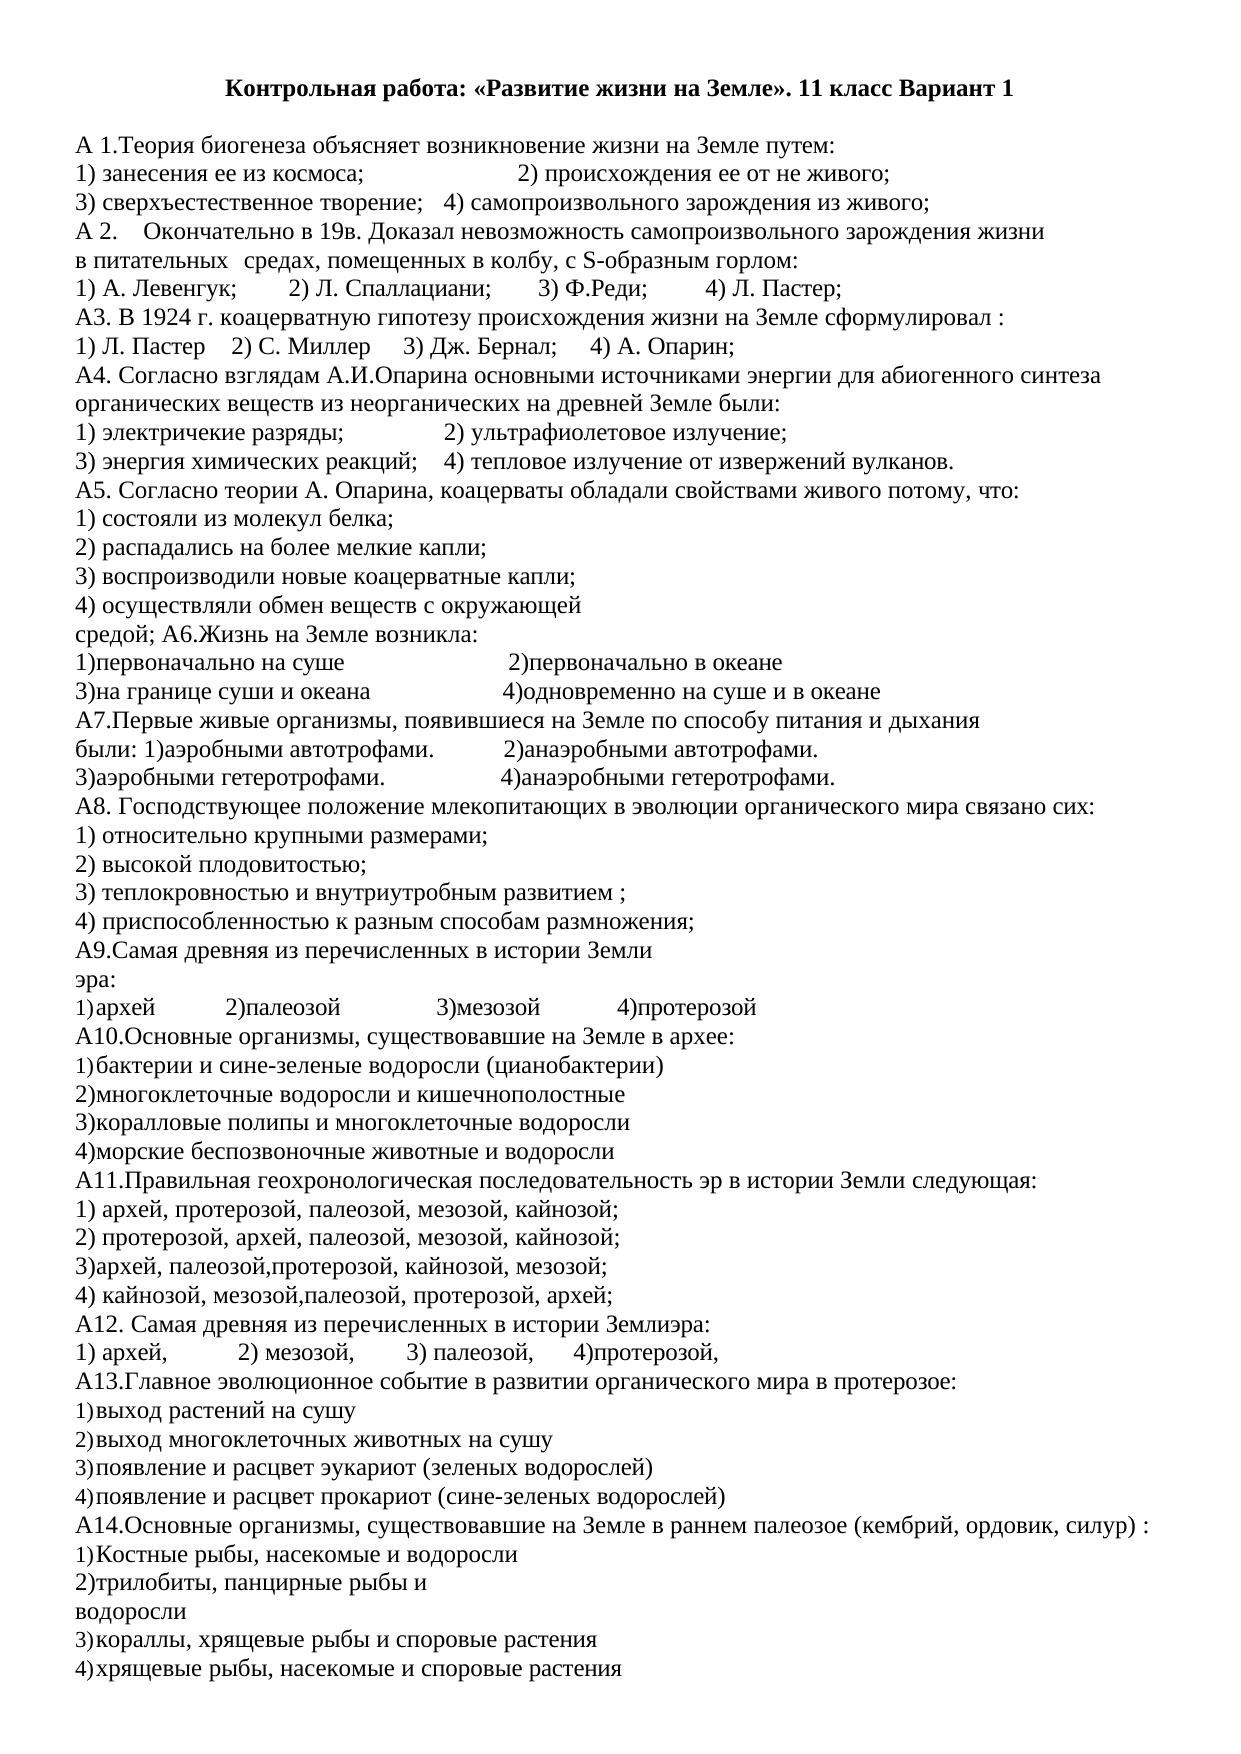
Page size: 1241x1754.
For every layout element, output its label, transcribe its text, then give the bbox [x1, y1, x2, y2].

text 1) Л. Пастер 2) С. Миллер 3) Дж. Бернал; 4) А. Опарин; [75, 331, 1181, 360]
list приспособленностью к разным способам размножения; А9.Самая древняя из перечисленных в истории Земли эра: [75, 906, 700, 992]
list выход растений на сушу [75, 1395, 1181, 1424]
text 3)на границе суши и океана 4)одновременно на суше и в океане [75, 676, 1181, 705]
list кораллы, хрящевые рыбы и споровые растения [75, 1625, 1181, 1653]
text 4) кайнозой, мезозой,палеозой, протерозой, архей; [75, 1280, 1181, 1309]
text А5. Согласно теории А. Опарина, коацерваты обладали свойствами живого потому, что: [75, 475, 1181, 503]
text 1) занесения ее из космоса; 2) происхождения ее от не живого; [75, 158, 1181, 187]
list хрящевые рыбы, насекомые и споровые растения [75, 1653, 1181, 1682]
text 1) А. Левенгук; 2) Л. Спаллациани; 3) Ф.Реди; 4) Л. Пастер; [75, 273, 1181, 302]
list архей, 2) мезозой, 3) палеозой, 4)протерозой, [75, 1337, 1181, 1366]
text А14.Основные организмы, существовавшие на Земле в раннем палеозое (кембрий, ордовик, силур) : [75, 1510, 1181, 1539]
text А 1.Теория биогенеза объясняет возникновение жизни на Земле путем: [75, 130, 1181, 158]
list выход многоклеточных животных на сушу [75, 1424, 1181, 1452]
list высокой плодовитостью; [75, 849, 1181, 877]
text 3)аэробными гетеротрофами. 4)анаэробными гетеротрофами. [75, 762, 1181, 791]
list воспроизводили новые коацерватные капли; [75, 561, 1181, 590]
text 3) энергия химических реакций; 4) тепловое излучение от извержений вулканов. [75, 446, 1181, 475]
text 4)морские беспозвоночные животные и водоросли [75, 1136, 1181, 1165]
list осуществляли обмен веществ с окружающей средой; А6.Жизнь на Земле возникла: [75, 590, 668, 647]
text А7.Первые живые организмы, появившиеся на Земле по способу питания и дыхания были: 1)аэробными автотрофами. 2)анаэробными автотрофами. [75, 705, 1048, 762]
text А8. Господствующее положение млекопитающих в эволюции органического мира связано сих: [75, 791, 1181, 820]
list бактерии и сине-зеленые водоросли (цианобактерии) 2)многоклеточные водоросли и кишечнополостные 3)коралловые полипы и многоклеточные водоросли [75, 1050, 664, 1136]
list распадались на более мелкие капли; [75, 532, 1181, 561]
list протерозой, архей, палеозой, мезозой, кайнозой; 3)архей, палеозой,протерозой, кайнозой, мезозой; [75, 1222, 621, 1280]
list теплокровностью и внутриутробным развитием ; [75, 877, 1181, 906]
text 1) электричекие разряды; 2) ультрафиолетовое излучение; [75, 417, 1181, 446]
list Костные рыбы, насекомые и водоросли 2)трилобиты, панцирные рыбы и водоросли [75, 1539, 545, 1625]
list архей 2)палеозой 3)мезозой 4)протерозой А10.Основные организмы, существовавшие на Земле в архее: [75, 992, 759, 1050]
text А 2. Окончательно в 19в. Доказал невозможность самопроизвольного зарождения жизни в питательных средах, помещенных в колбу, с S-образным горлом: [75, 216, 1062, 273]
text 1)первоначально на суше 2)первоначально в океане [75, 647, 1181, 676]
list архей, протерозой, палеозой, мезозой, кайнозой; [75, 1194, 1181, 1222]
text 3) сверхъестественное творение; 4) самопроизвольного зарождения из живого; [75, 187, 1181, 216]
text А13.Главное эволюционное событие в развитии органического мира в протерозое: [75, 1366, 1181, 1395]
list состояли из молекул белка; [75, 503, 1181, 532]
list появление и расцвет прокариот (сине-зеленых водорослей) [75, 1481, 1181, 1510]
text А3. В 1924 г. коацерватную гипотезу происхождения жизни на Земле сформулировал : [75, 302, 1181, 331]
text А4. Согласно взглядам А.И.Опарина основными источниками энергии для абиогенного синтеза органических веществ из неорганических на древней Земле были: [75, 360, 1120, 417]
list относительно крупными размерами; [75, 820, 1181, 849]
text А11.Правильная геохронологическая последовательность эр в истории Земли следующая: [75, 1165, 1181, 1194]
subtitle Контрольная работа: «Развитие жизни на Земле». 11 класс Вариант 1 [148, 73, 1092, 101]
list появление и расцвет эукариот (зеленых водорослей) [75, 1452, 1181, 1481]
text А12. Самая древняя из перечисленных в истории Землиэра: [75, 1309, 1181, 1337]
